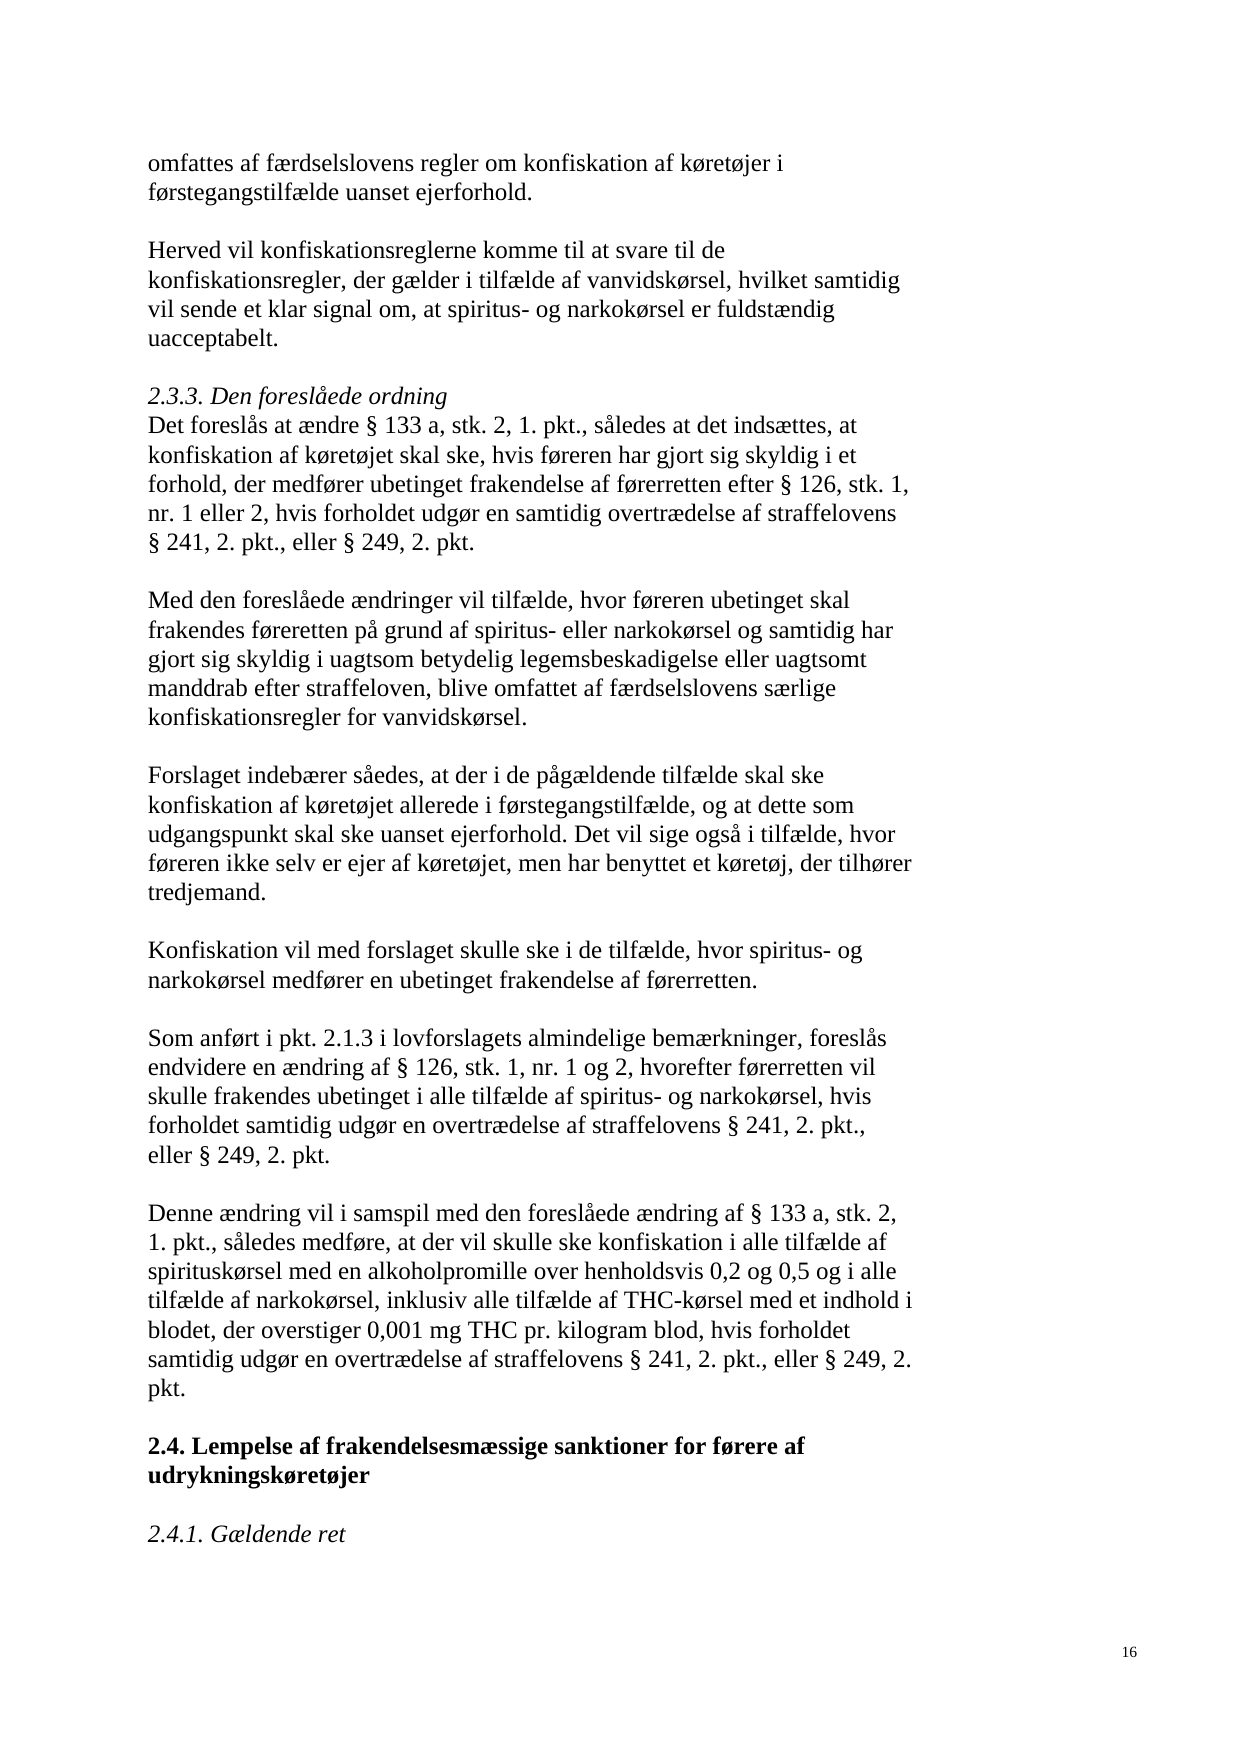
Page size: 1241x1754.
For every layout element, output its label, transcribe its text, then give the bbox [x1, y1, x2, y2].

text 2.4. Lempelse af frakendelsesmæssige sanktioner for førere af udrykningskøretøjer [148, 1431, 916, 1489]
text Forslaget indebærer såedes, at der i de pågældende tilfælde skal ske konfiskation af køretøjet allerede i førstegangstilfælde, og at dette som udgangspunkt skal ske uanset ejerforhold. Det vil sige også i tilfælde, hvor føreren ikke selv er ejer af køretøjet, men har benyttet et køretøj, der tilhører tredjemand. [148, 760, 916, 906]
text Med den foreslåede ændringer vil tilfælde, hvor føreren ubetinget skal frakendes føreretten på grund af spiritus- eller narkokørsel og samtidig har gjort sig skyldig i uagtsom betydelig legemsbeskadigelse eller uagtsomt manddrab efter straffeloven, blive omfattet af færdselslovens særlige konfiskationsregler for vanvidskørsel. [148, 585, 916, 731]
text Konfiskation vil med forslaget skulle ske i de tilfælde, hvor spiritus- og narkokørsel medfører en ubetinget frakendelse af førerretten. [148, 935, 916, 993]
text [148, 148, 916, 206]
text Som anført i pkt. 2.1.3 i lovforslagets almindelige bemærkninger, foreslås endvidere en ændring af § 126, stk. 1, nr. 1 og 2, hvorefter førerretten vil skulle frakendes ubetinget i alle tilfælde af spiritus- og narkokørsel, hvis forholdet samtidig udgør en overtrædelse af straffelovens § 241, 2. pkt., eller § 249, 2. pkt. [148, 1023, 916, 1168]
text Denne ændring vil i samspil med den foreslåede ændring af § 133 a, stk. 2, 1. pkt., således medføre, at der vil skulle ske konfiskation i alle tilfælde af spirituskørsel med en alkoholpromille over henholdsvis 0,2 og 0,5 og i alle tilfælde af narkokørsel, inklusiv alle tilfælde af THC-kørsel med et indhold i blodet, der overstiger 0,001 mg THC pr. kilogram blod, hvis forholdet samtidig udgør en overtrædelse af straffelovens § 241, 2. pkt., eller § 249, 2. pkt. [148, 1198, 916, 1402]
text Det foreslås at ændre § 133 a, stk. 2, 1. pkt., således at det indsættes, at konfiskation af køretøjet skal ske, hvis føreren har gjort sig skyldig i et forhold, der medfører ubetinget frakendelse af førerretten efter § 126, stk. 1, nr. 1 eller 2, hvis forholdet udgør en samtidig overtrædelse af straffelovens § 241, 2. pkt., eller § 249, 2. pkt. [148, 410, 916, 556]
text 2.4.1. Gældende ret [148, 1518, 916, 1548]
text Herved vil konfiskationsreglerne komme til at svare til de konfiskationsregler, der gælder i tilfælde af vanvidskørsel, hvilket samtidig vil sende et klar signal om, at spiritus- og narkokørsel er fuldstændig uacceptabelt. [148, 235, 916, 352]
text 2.3.3. Den foreslåede ordning [148, 381, 916, 410]
